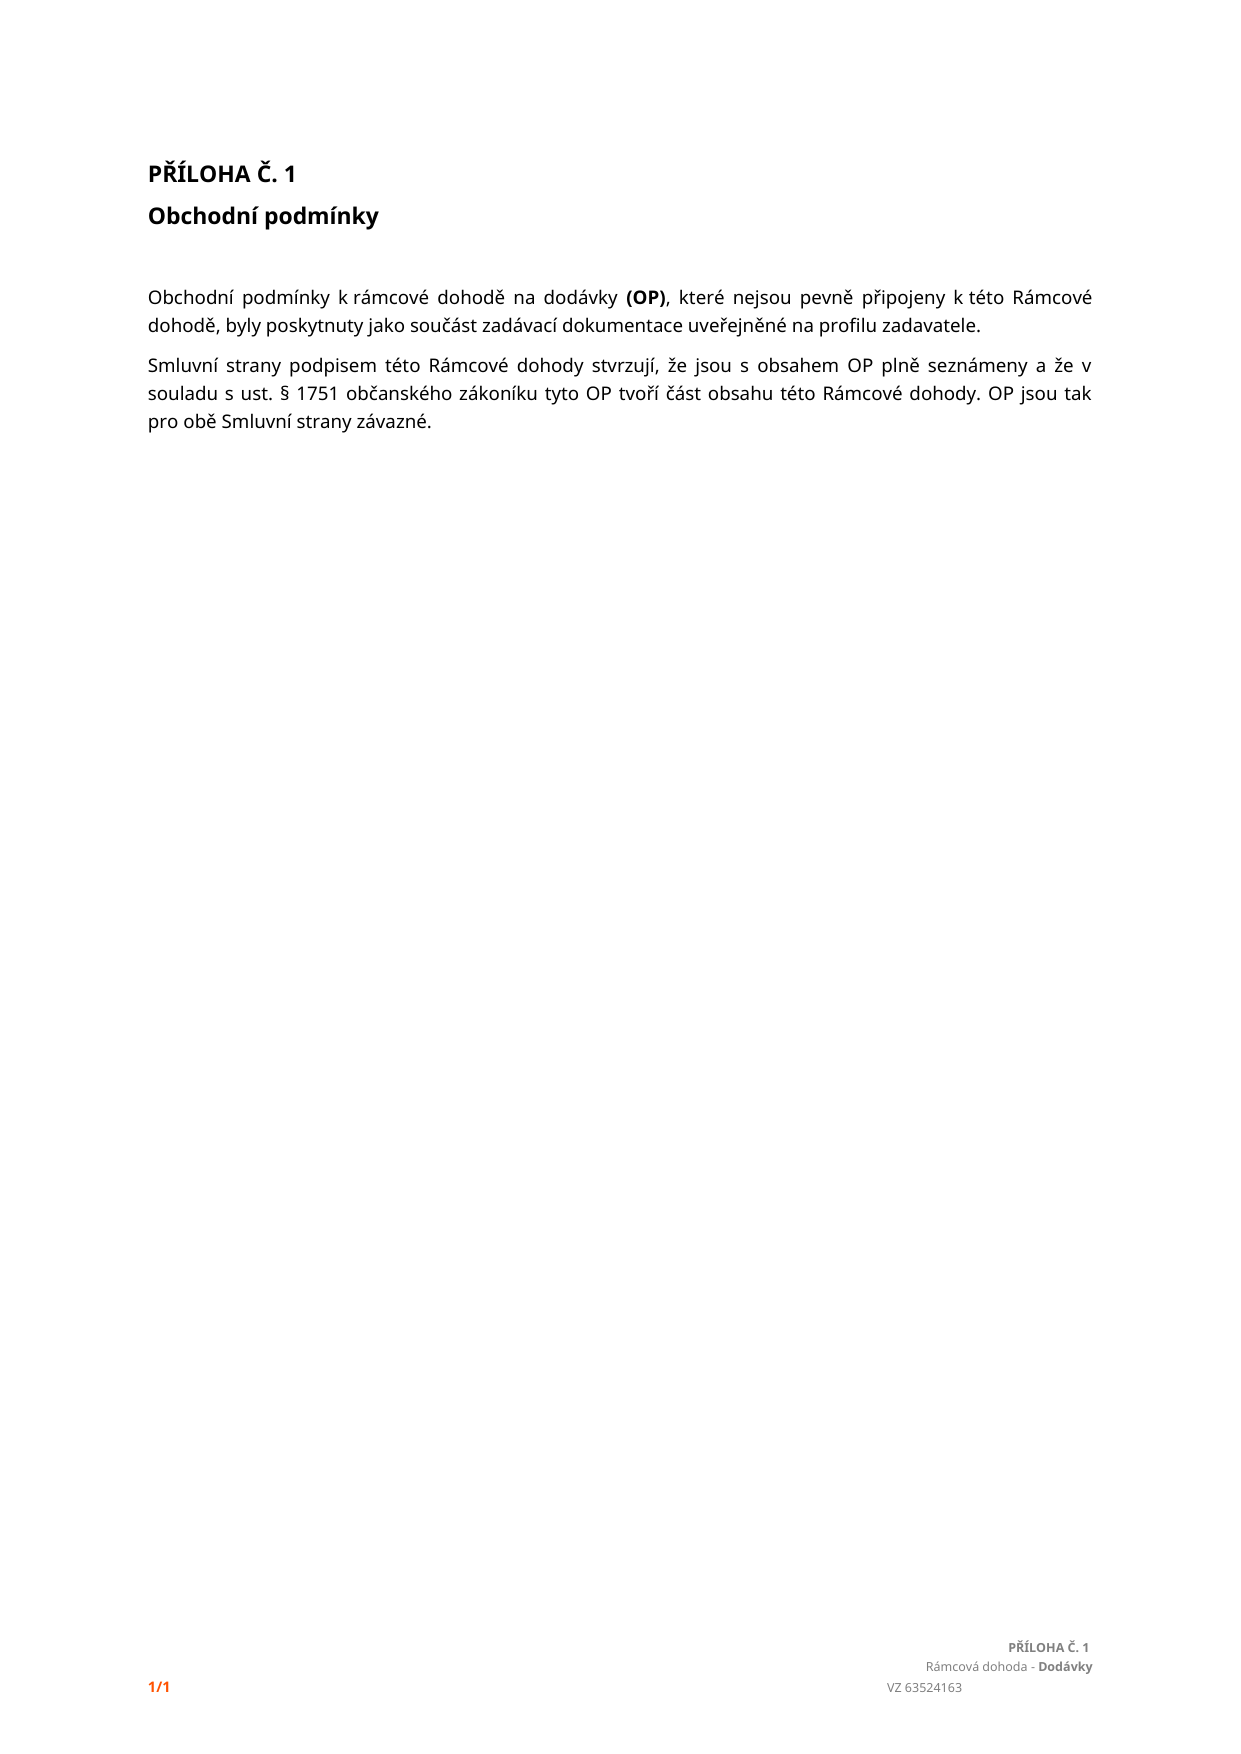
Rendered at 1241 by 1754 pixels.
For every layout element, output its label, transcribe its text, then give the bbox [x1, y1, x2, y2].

text Příloha č. 1 [148, 159, 1093, 188]
text Smluvní strany podpisem této Rámcové dohody stvrzují, že jsou s obsahem OP plně seznámeny a že v souladu s ust. § 1751 občanského zákoníku tyto OP tvoří část obsahu této Rámcové dohody. OP jsou tak pro obě Smluvní strany závazné. [148, 353, 1093, 434]
text Obchodní podmínky k rámcové dohodě na dodávky (OP), které nejsou pevně připojeny k této Rámcové dohodě, byly poskytnuty jako součást zadávací dokumentace uveřejněné na profilu zadavatele. [148, 284, 1093, 338]
text Obchodní podmínky [148, 201, 1093, 230]
